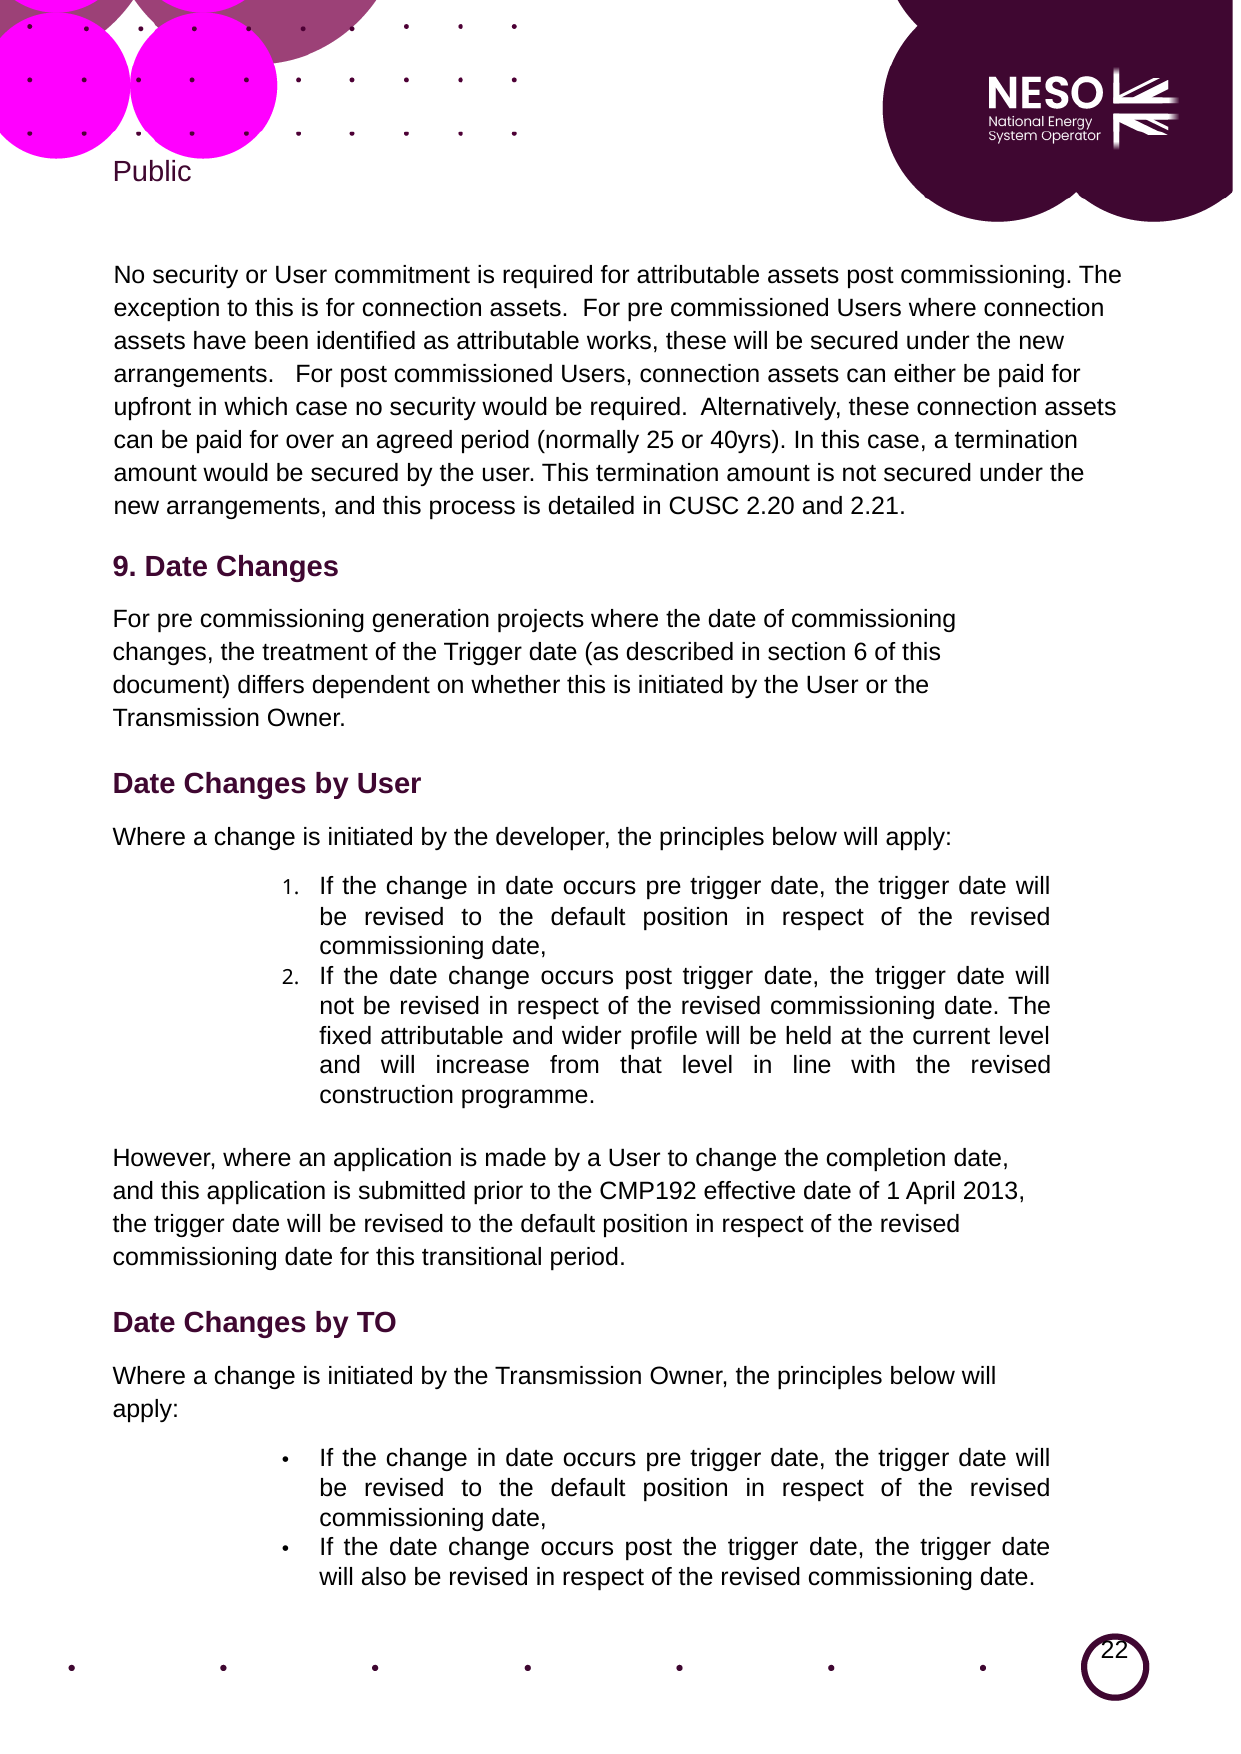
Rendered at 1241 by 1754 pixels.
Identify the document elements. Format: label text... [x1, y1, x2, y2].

list If the change in date occurs pre trigger date, the trigger date will be revised to the default position in respect of the revised commissioning date, [282, 871, 1052, 960]
list If the date change occurs post trigger date, the trigger date will not be revised in respect of the revised commissioning date. The fixed attributable and wider profile will be held at the current level and will increase from that level in line with the revised construction programme. [282, 961, 1052, 1109]
text However, where an application is made by a User to change the completion date, and this application is submitted prior to the CMP192 effective date of 1 April 2013, the trigger date will be revised to the default position in respect of the revised commissioning date for this transitional period. [112, 1143, 1052, 1271]
subtitle Date Changes by TO [112, 1305, 1128, 1339]
list If the date change occurs post the trigger date, the trigger date will also be revised in respect of the revised commissioning date. [282, 1532, 1052, 1590]
text Where a change is initiated by the Transmission Owner, the principles below will apply: [112, 1361, 1052, 1422]
picture [0, 0, 1233, 1727]
list If the change in date occurs pre trigger date, the trigger date will be revised to the default position in respect of the revised commissioning date, [282, 1443, 1052, 1531]
text No security or User commitment is required for attributable assets post commissioning. The exception to this is for connection assets. For pre commissioned Users where connection assets have been identified as attributable works, these will be secured under the new arrangements. For post commissioned Users, connection assets can either be paid for upfront in which case no security would be required. Alternatively, these connection assets can be paid for over an agreed period (normally 25 or 40yrs). In this case, a termination amount would be secured by the user. This termination amount is not secured under the new arrangements, and this process is detailed in CUSC 2.20 and 2.21. [113, 260, 1128, 520]
subtitle 9. Date Changes [112, 549, 1128, 583]
text Where a change is initiated by the developer, the principles below will apply: [112, 822, 1052, 850]
subtitle Date Changes by User [112, 766, 1128, 800]
text For pre commissioning generation projects where the date of commissioning changes, the treatment of the Trigger date (as described in section 6 of this document) differs dependent on whether this is initiated by the User or the Transmission Owner. [112, 604, 1052, 732]
